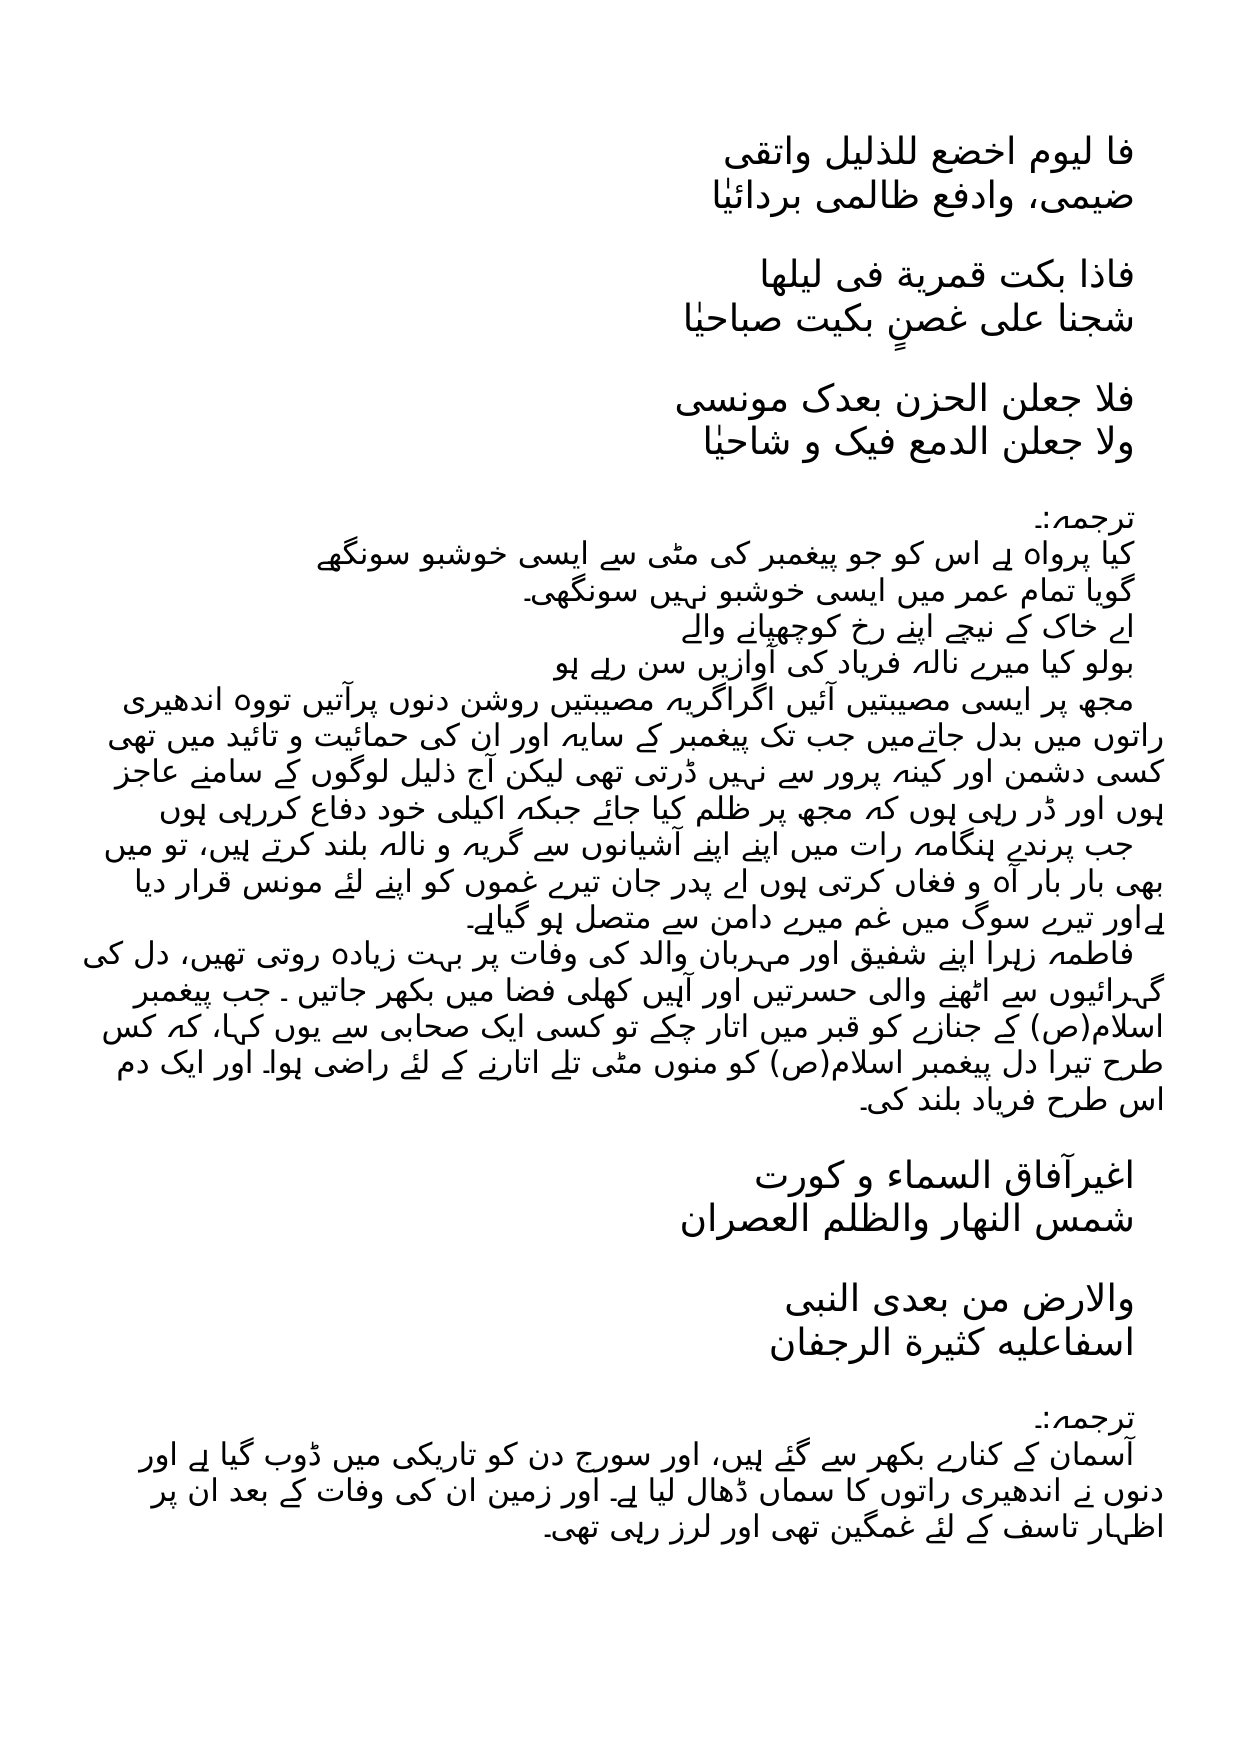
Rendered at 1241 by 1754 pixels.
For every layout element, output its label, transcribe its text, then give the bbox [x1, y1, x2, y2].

text فاطمہ زہرا اپنے شفیق اور مہربان والد کی وفات پر بہت زیادہ روتی تھیں، دل کی گہرائیوں سے اٹھنے والی حسرتیں اور آہیں کھلی فضا میں بکھر جاتیں ۔ جب پیغمبر اسلام(ص) کے جنازے کو قبر میں اتار چکے تو کسی ایک صحابی سے یوں کہا، کہ کس طرح تیرا دل پیغمبر اسلام(ص) کو منوں مٹی تلے اتارنے کے لئے راضی ہوا۔ اور ایک دم اس طرح فریاد بلند کی۔ [75, 936, 1165, 1117]
text ترجمہ:۔ [75, 499, 1165, 536]
text فلا جعلن الحزن بعدک مونسی [75, 376, 1165, 420]
text گویا تمام عمر میں ایسی خوشبو نہیں سونگھی۔ [75, 572, 1165, 608]
text شجنا علی غصنٍ بکیت صباحیٰا [75, 297, 1165, 340]
text جب پرندے ہنگامہ رات میں اپنے اپنے آشیانوں سے گریہ و نالہ بلند کرتے ہیں، تو میں بھی بار بار آہ و فغاں کرتی ہوں اے پدر جان تیرے غموں کو اپنے لئے مونس قرار دیا ہےاور تیرے سوگ میں غم میرے دامن سے متصل ہو گیاہے۔ [75, 827, 1165, 936]
text فا لیوم اخضع للذلیل واتقی [75, 130, 1165, 173]
text آسمان کے کنارے بکھر سے گئے ہیں، اور سورج دن کو تاریکی میں ڈوب گیا ہے اور دنوں نے اندھیری راتوں کا سماں ڈھال لیا ہے۔ اور زمین ان کی وفات کے بعد ان پر اظہار تاسف کے لئے غمگین تھی اور لرز رہی تھی۔ [75, 1436, 1165, 1545]
text ولا جعلن الدمع فیک و شاحیٰا [75, 420, 1165, 463]
text فاذا بکت قمریة فی لیلها [75, 253, 1165, 297]
text بولو کیا میرے نالہ فریاد کی آوازیں سن رہے ہو [75, 645, 1165, 681]
text اے خاک کے نیچے اپنے رخ کوچھپانے والے [75, 608, 1165, 645]
text ضیمی، وادفع ظالمی بردائیٰا [75, 173, 1165, 217]
text ترجمہ:۔ [75, 1400, 1165, 1436]
text والارض من بعدی النبی [75, 1277, 1165, 1320]
text کیا پرواہ ہے اس کو جو پیغمبر کی مٹی سے ایسی خوشبو سونگھے [75, 536, 1165, 572]
text اسفاعلیه کثیرة الرجفان [75, 1320, 1165, 1364]
text اغیرآفاق السماء و کورت [75, 1153, 1165, 1197]
text مجھ پر ایسی مصیبتیں آئیں اگراگریہ مصیبتیں روشن دنوں پرآتیں تووہ اندھیری راتوں میں بدل جاتےمیں جب تک پیغمبر کے سایہ اور ان کی حمائیت و تائید میں تھی کسی دشمن اور کینہ پرور سے نہیں ڈرتی تھی لیکن آج ذلیل لوگوں کے سامنے عاجز ہوں اور ڈر رہی ہوں کہ مجھ پر ظلم کیا جائے جبکہ اکیلی خود دفاع کررہی ہوں [75, 681, 1165, 827]
text شمس النهار والظلم العصران [75, 1197, 1165, 1241]
